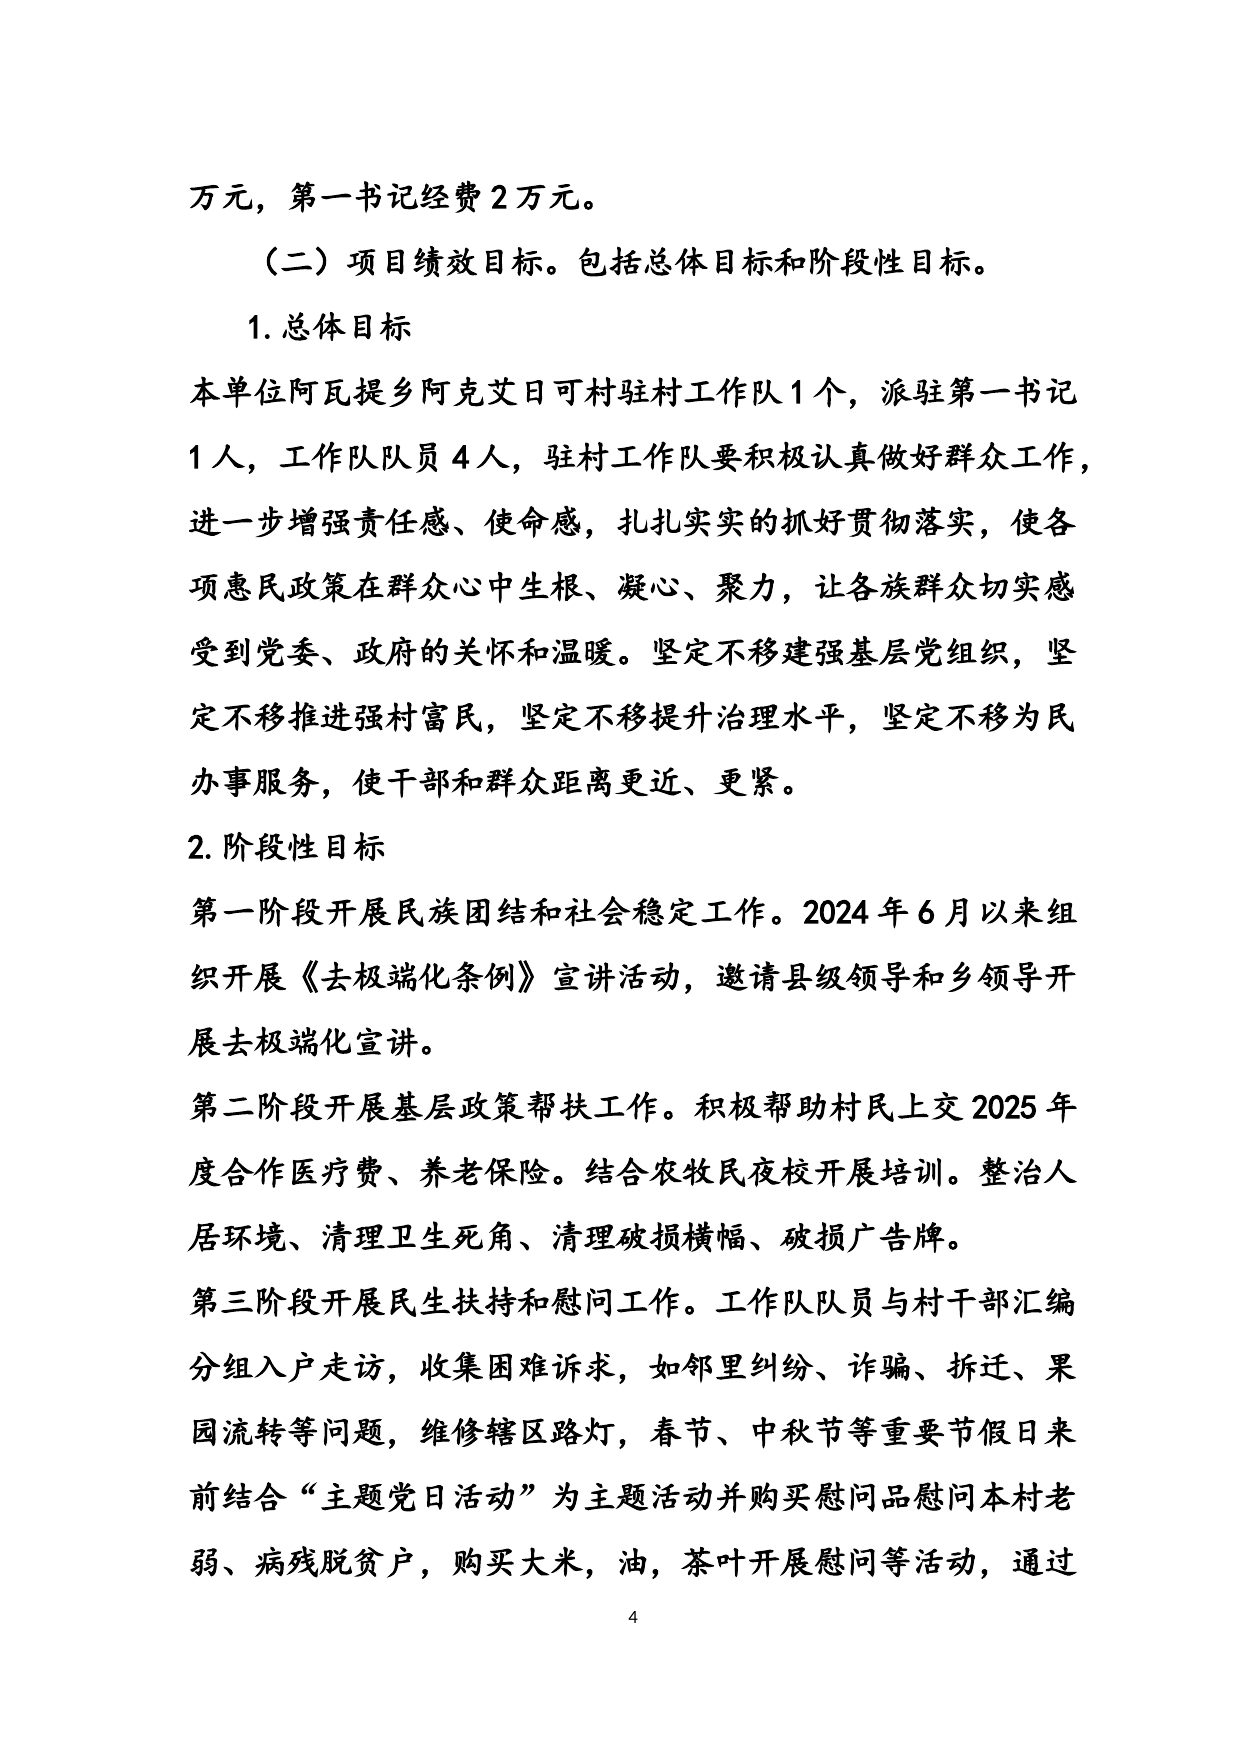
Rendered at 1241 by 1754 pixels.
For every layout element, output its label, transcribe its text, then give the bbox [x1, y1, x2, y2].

text （二）项目绩效目标。包括总体目标和阶段性目标。 [187, 227, 1078, 292]
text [187, 162, 1078, 227]
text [187, 292, 1078, 1592]
